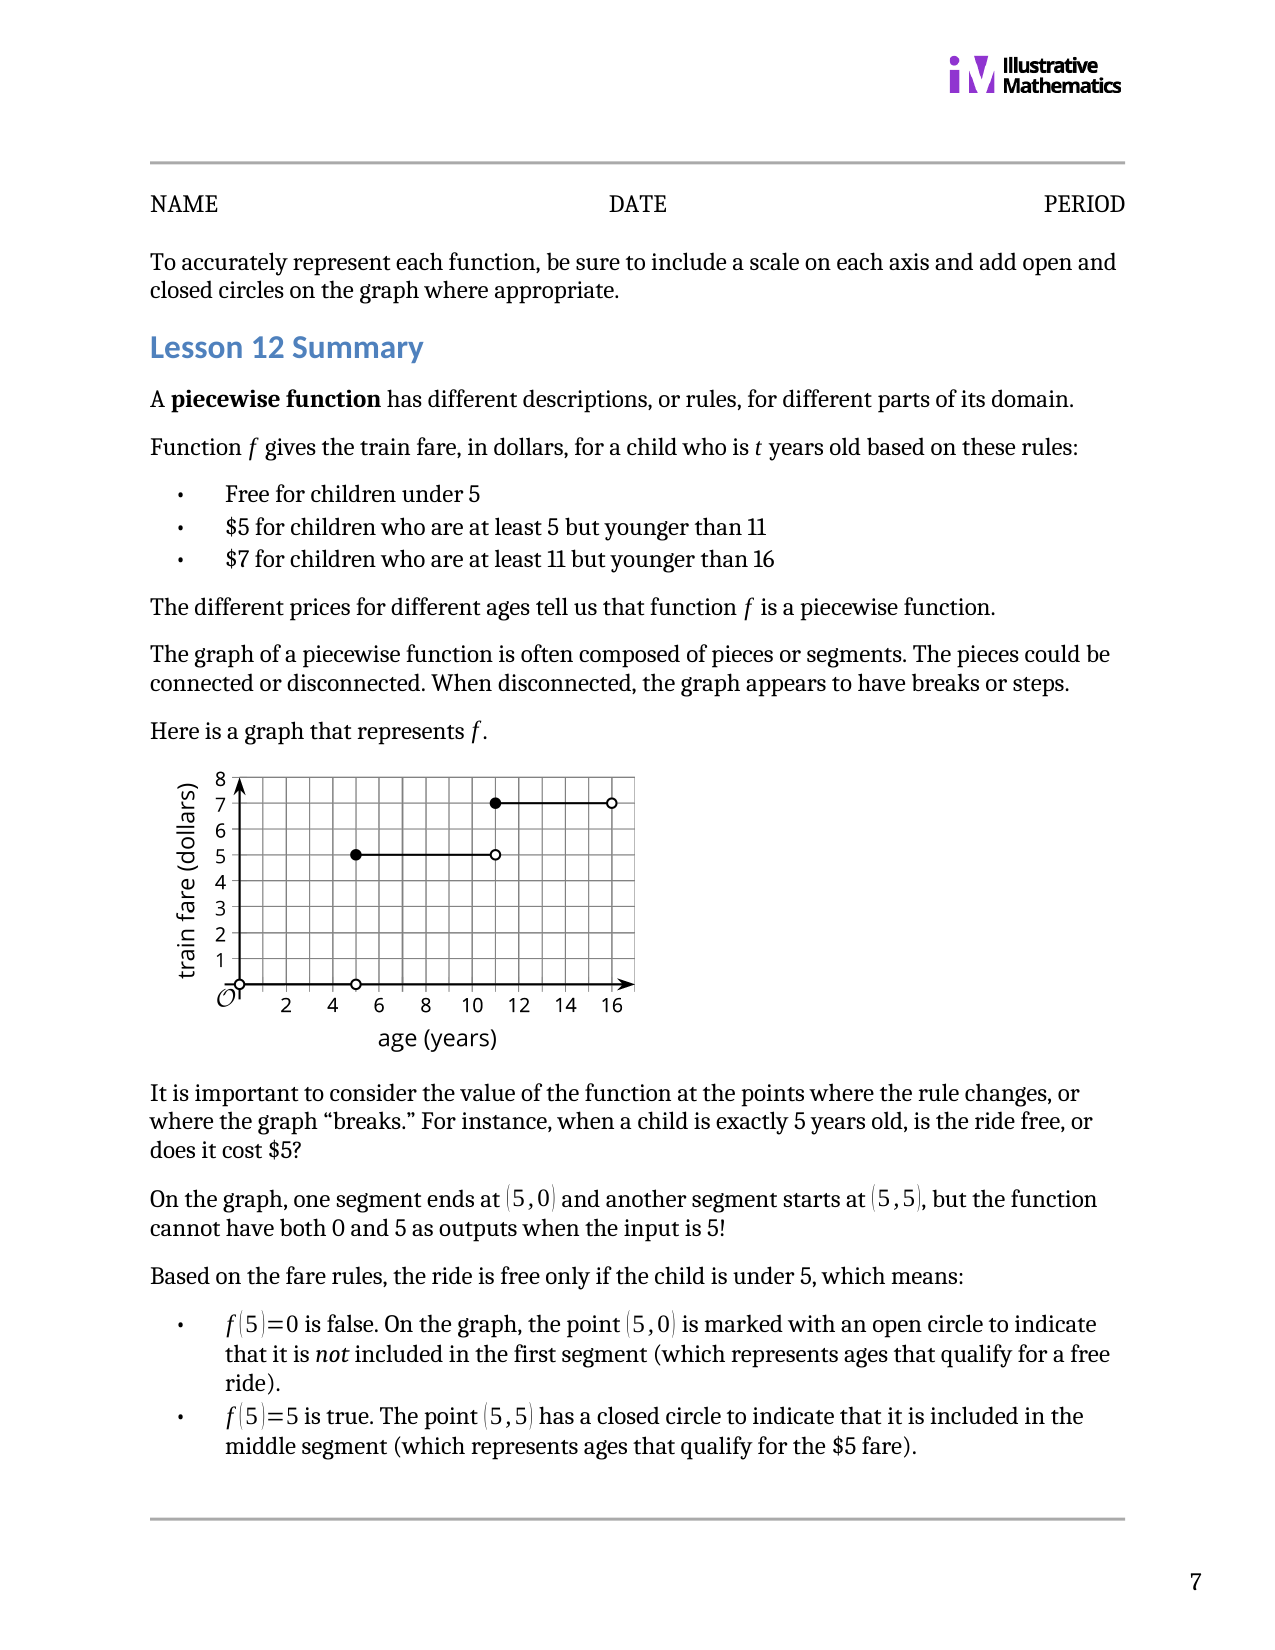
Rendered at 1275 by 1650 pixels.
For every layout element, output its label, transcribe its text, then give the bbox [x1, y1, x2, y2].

text Based on the fare rules, the ride is free only if the child is under 5, which means: [150, 1262, 1125, 1290]
list is false. On the graph, the point is marked with an open circle to indicate that it is not included in the first segment (which represents ages that qualify for a free ride). [175, 1309, 1125, 1397]
list $7 for children who are at least 11 but younger than 16 [175, 545, 1125, 574]
list $5 for children who are at least 5 but younger than 11 [175, 513, 1125, 542]
text A piecewise function has different descriptions, or rules, for different parts of its domain. [150, 385, 1125, 414]
text To accurately represent each function, be sure to include a scale on each axis and add open and closed circles on the graph where appropriate. [150, 247, 1125, 305]
text It is important to consider the value of the function at the points where the rule changes, or where the graph “breaks.” For instance, when a child is exactly 5 years old, is the ride free, or does it cost $5? [150, 1078, 1125, 1165]
list Free for children under 5 [175, 480, 1125, 509]
picture [949, 55, 1121, 93]
list is true. The point has a closed circle to indicate that it is included in the middle segment (which represents ages that qualify for the $5 fare). [175, 1401, 1125, 1460]
text The graph of a piecewise function is often composed of pieces or segments. The pieces could be connected or disconnected. When disconnected, the graph appears to have breaks or steps. [150, 640, 1125, 698]
subtitle Lesson 12 Summary [150, 326, 1125, 367]
picture [168, 764, 635, 1060]
text On the graph, one segment ends at and another segment starts at , but the function cannot have both 0 and 5 as outputs when the input is 5! [150, 1183, 1125, 1243]
text Function gives the train fare, in dollars, for a child who is years old based on these rules: [150, 433, 1125, 462]
text Here is a graph that represents . [150, 717, 1125, 745]
text The different prices for different ages tell us that function is a piecewise function. [150, 593, 1125, 622]
